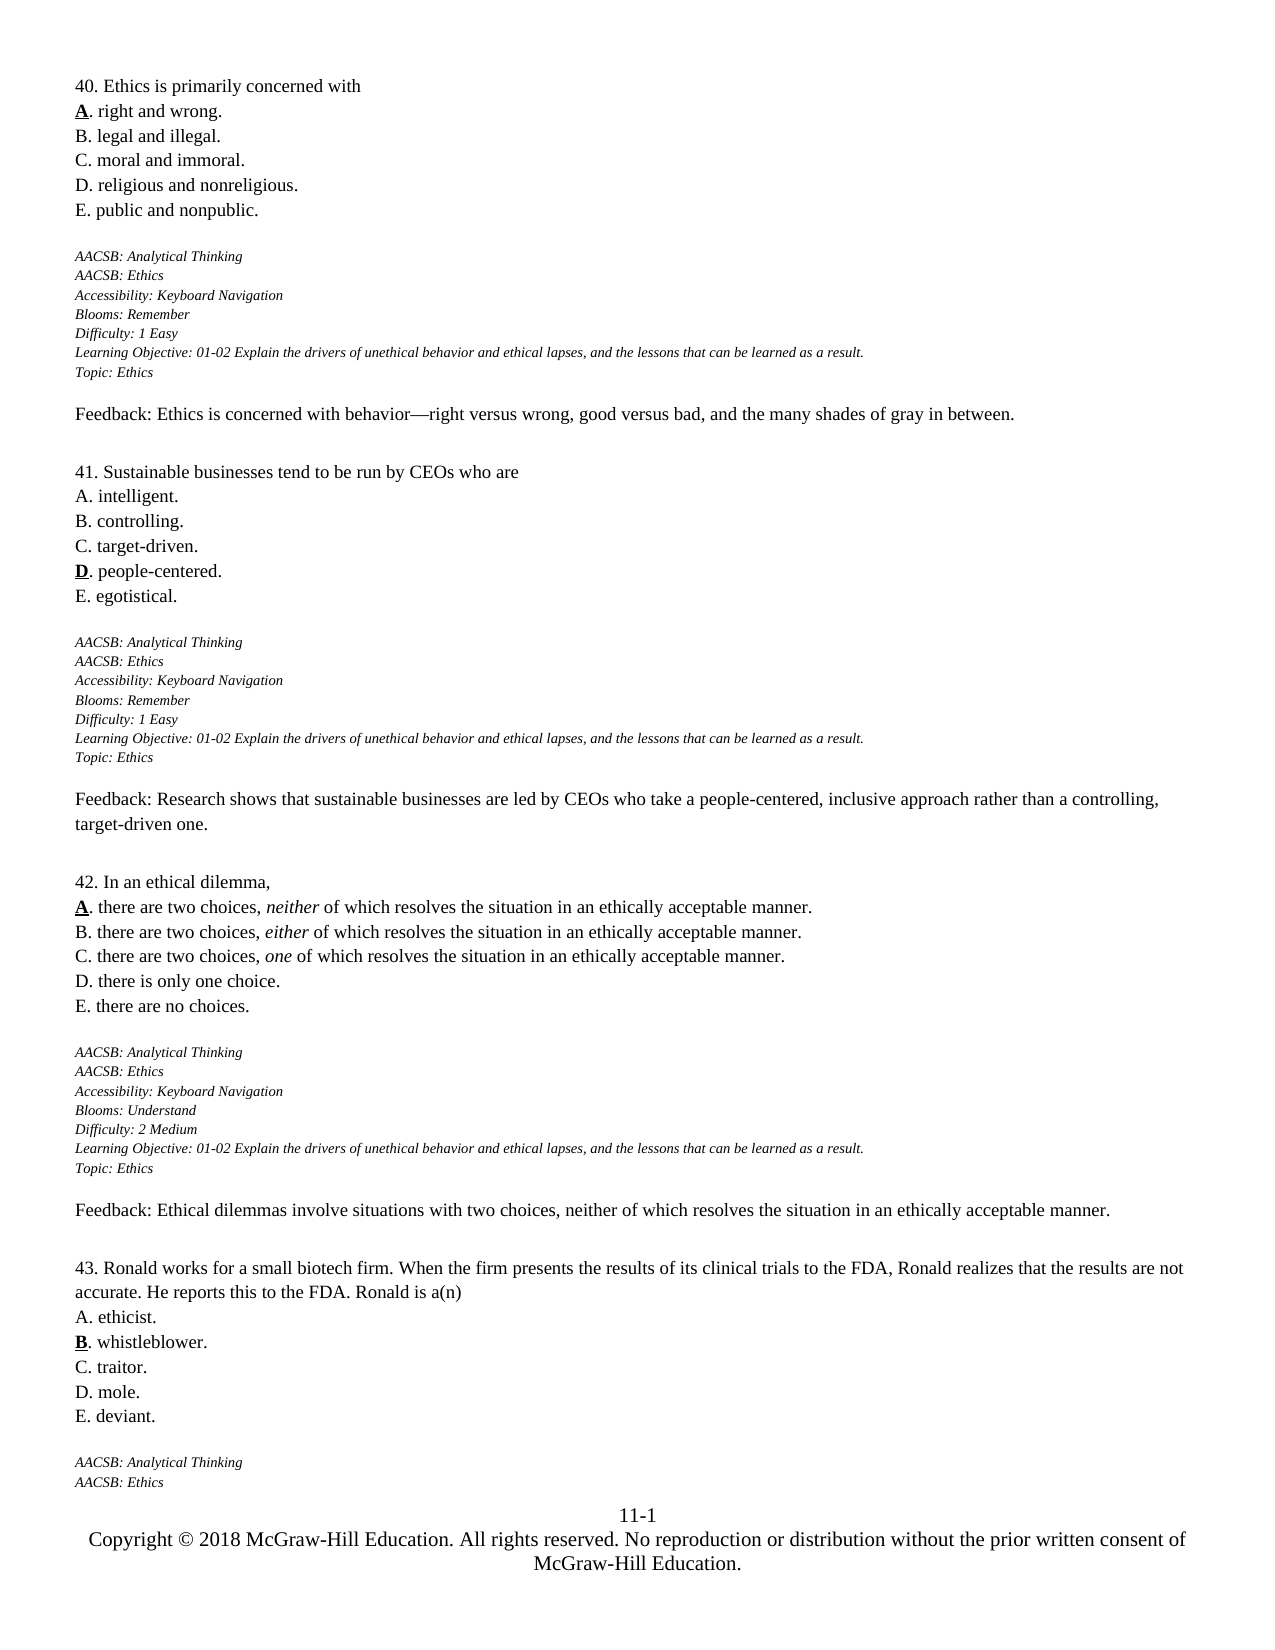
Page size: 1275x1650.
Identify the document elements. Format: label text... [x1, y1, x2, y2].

text 42. In an ethical dilemma, A. there are two choices, neither of which resolves the situation in an ethically acceptable manner. B. there are two choices, either of which resolves the situation in an ethically acceptable manner. C. there are two choices, one of which resolves the situation in an ethically acceptable manner. D. there is only one choice. E. there are no choices. AACSB: Analytical Thinking AACSB: Ethics Accessibility: Keyboard Navigation Blooms: Understand Difficulty: 2 Medium Learning Objective: 01-02 Explain the drivers of unethical behavior and ethical lapses, and the lessons that can be learned as a result. Topic: Ethics Feedback: Ethical dilemmas involve situations with two choices, neither of which resolves the situation in an ethically acceptable manner. [75, 871, 1200, 1252]
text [75, 1257, 1200, 1490]
text 40. Ethics is primarily concerned with A. right and wrong. B. legal and illegal. C. moral and immoral. D. religious and nonreligious. E. public and nonpublic. AACSB: Analytical Thinking AACSB: Ethics Accessibility: Keyboard Navigation Blooms: Remember Difficulty: 1 Easy Learning Objective: 01-02 Explain the drivers of unethical behavior and ethical lapses, and the lessons that can be learned as a result. Topic: Ethics Feedback: Ethics is concerned with behavior—right versus wrong, good versus bad, and the many shades of gray in between. [75, 75, 1200, 456]
text 41. Sustainable businesses tend to be run by CEOs who are A. intelligent. B. controlling. C. target-driven. D. people-centered. E. egotistical. AACSB: Analytical Thinking AACSB: Ethics Accessibility: Keyboard Navigation Blooms: Remember Difficulty: 1 Easy Learning Objective: 01-02 Explain the drivers of unethical behavior and ethical lapses, and the lessons that can be learned as a result. Topic: Ethics Feedback: Research shows that sustainable businesses are led by CEOs who take a people-centered, inclusive approach rather than a controlling, target-driven one. [75, 461, 1200, 867]
